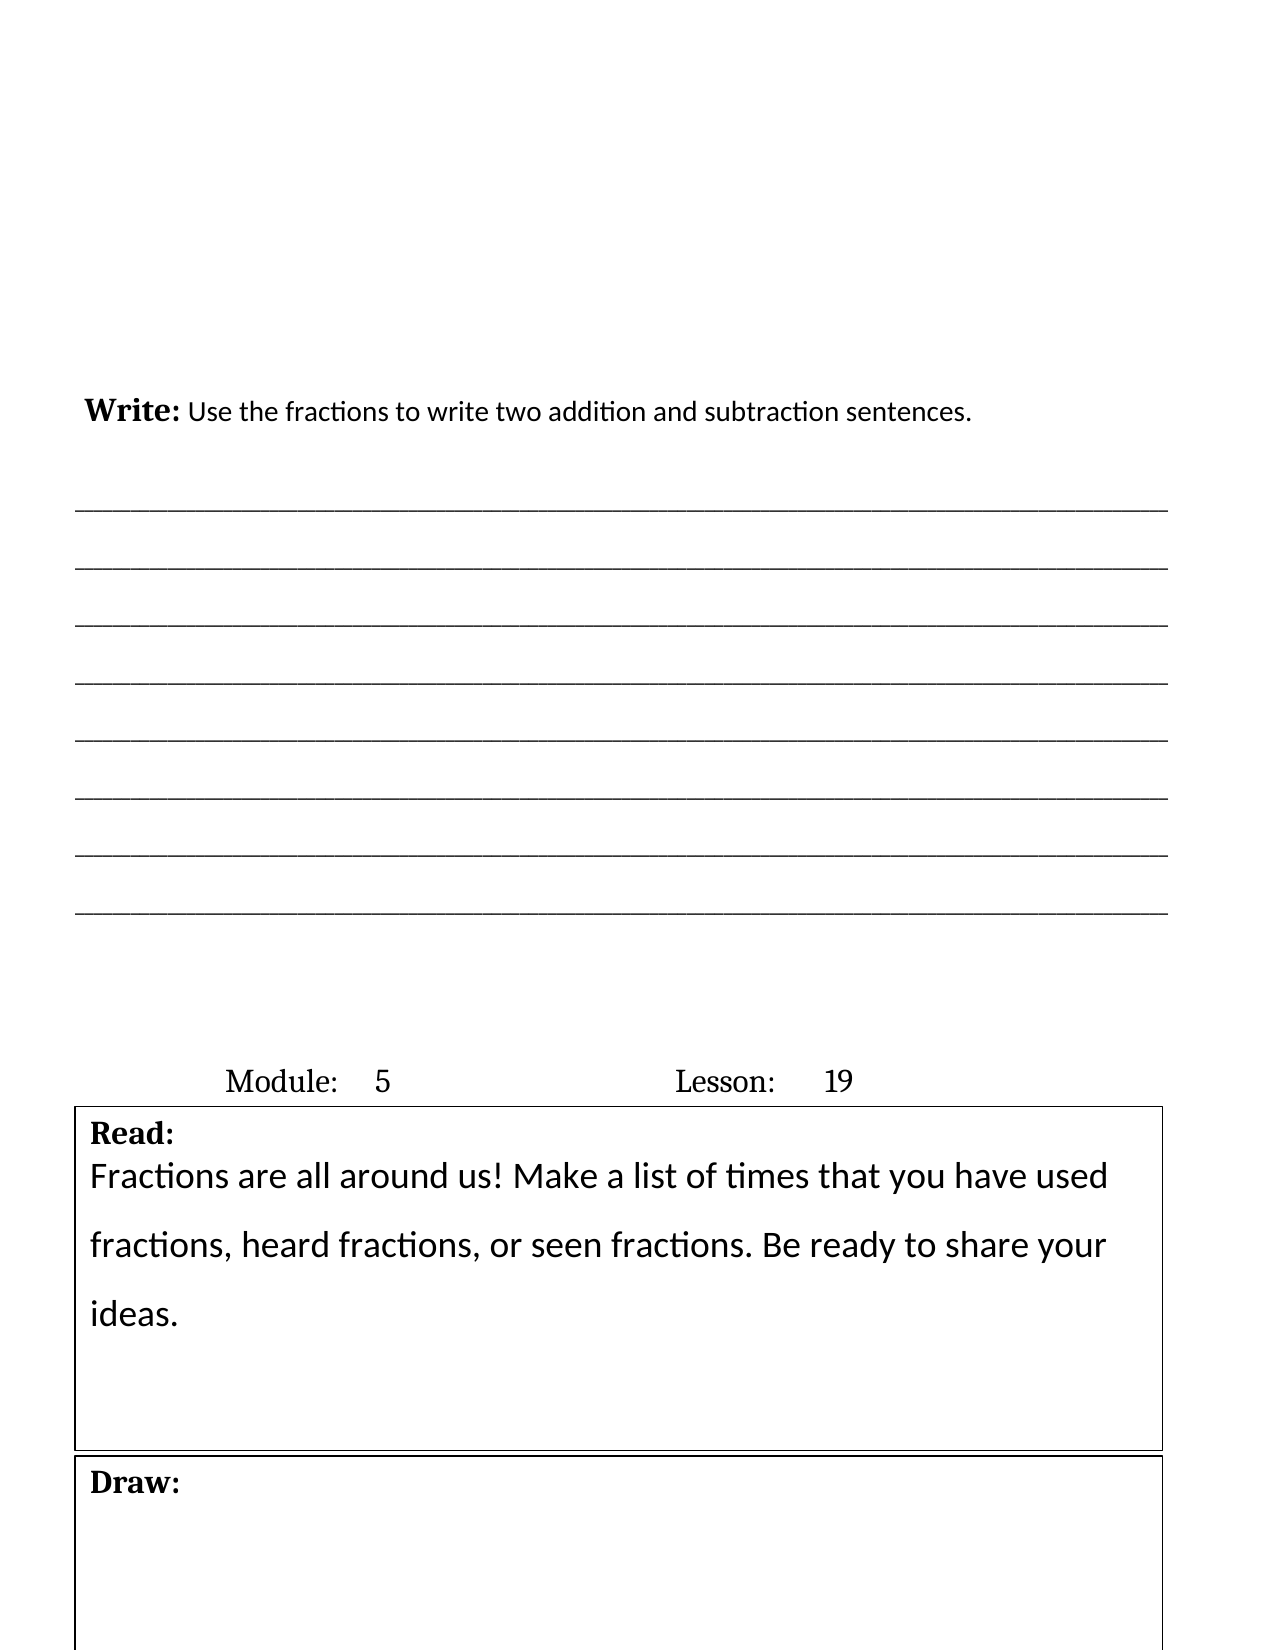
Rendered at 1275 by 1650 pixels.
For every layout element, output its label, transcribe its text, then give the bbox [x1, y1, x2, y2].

text ______________________________________________________________________________________________________________________ [75, 544, 1200, 573]
text Module: 5 Lesson: 19 [75, 1062, 1200, 1100]
text ______________________________________________________________________________________________________________________ [75, 832, 1200, 861]
text Write: Use the fractions to write two addition and subtraction sentences. [84, 391, 1200, 429]
text ______________________________________________________________________________________________________________________ [75, 487, 1200, 516]
text ______________________________________________________________________________________________________________________ [75, 659, 1200, 688]
text ______________________________________________________________________________________________________________________ [75, 717, 1200, 746]
text ______________________________________________________________________________________________________________________ [75, 774, 1200, 803]
text ______________________________________________________________________________________________________________________ [75, 889, 1200, 918]
text ______________________________________________________________________________________________________________________ [75, 602, 1200, 631]
